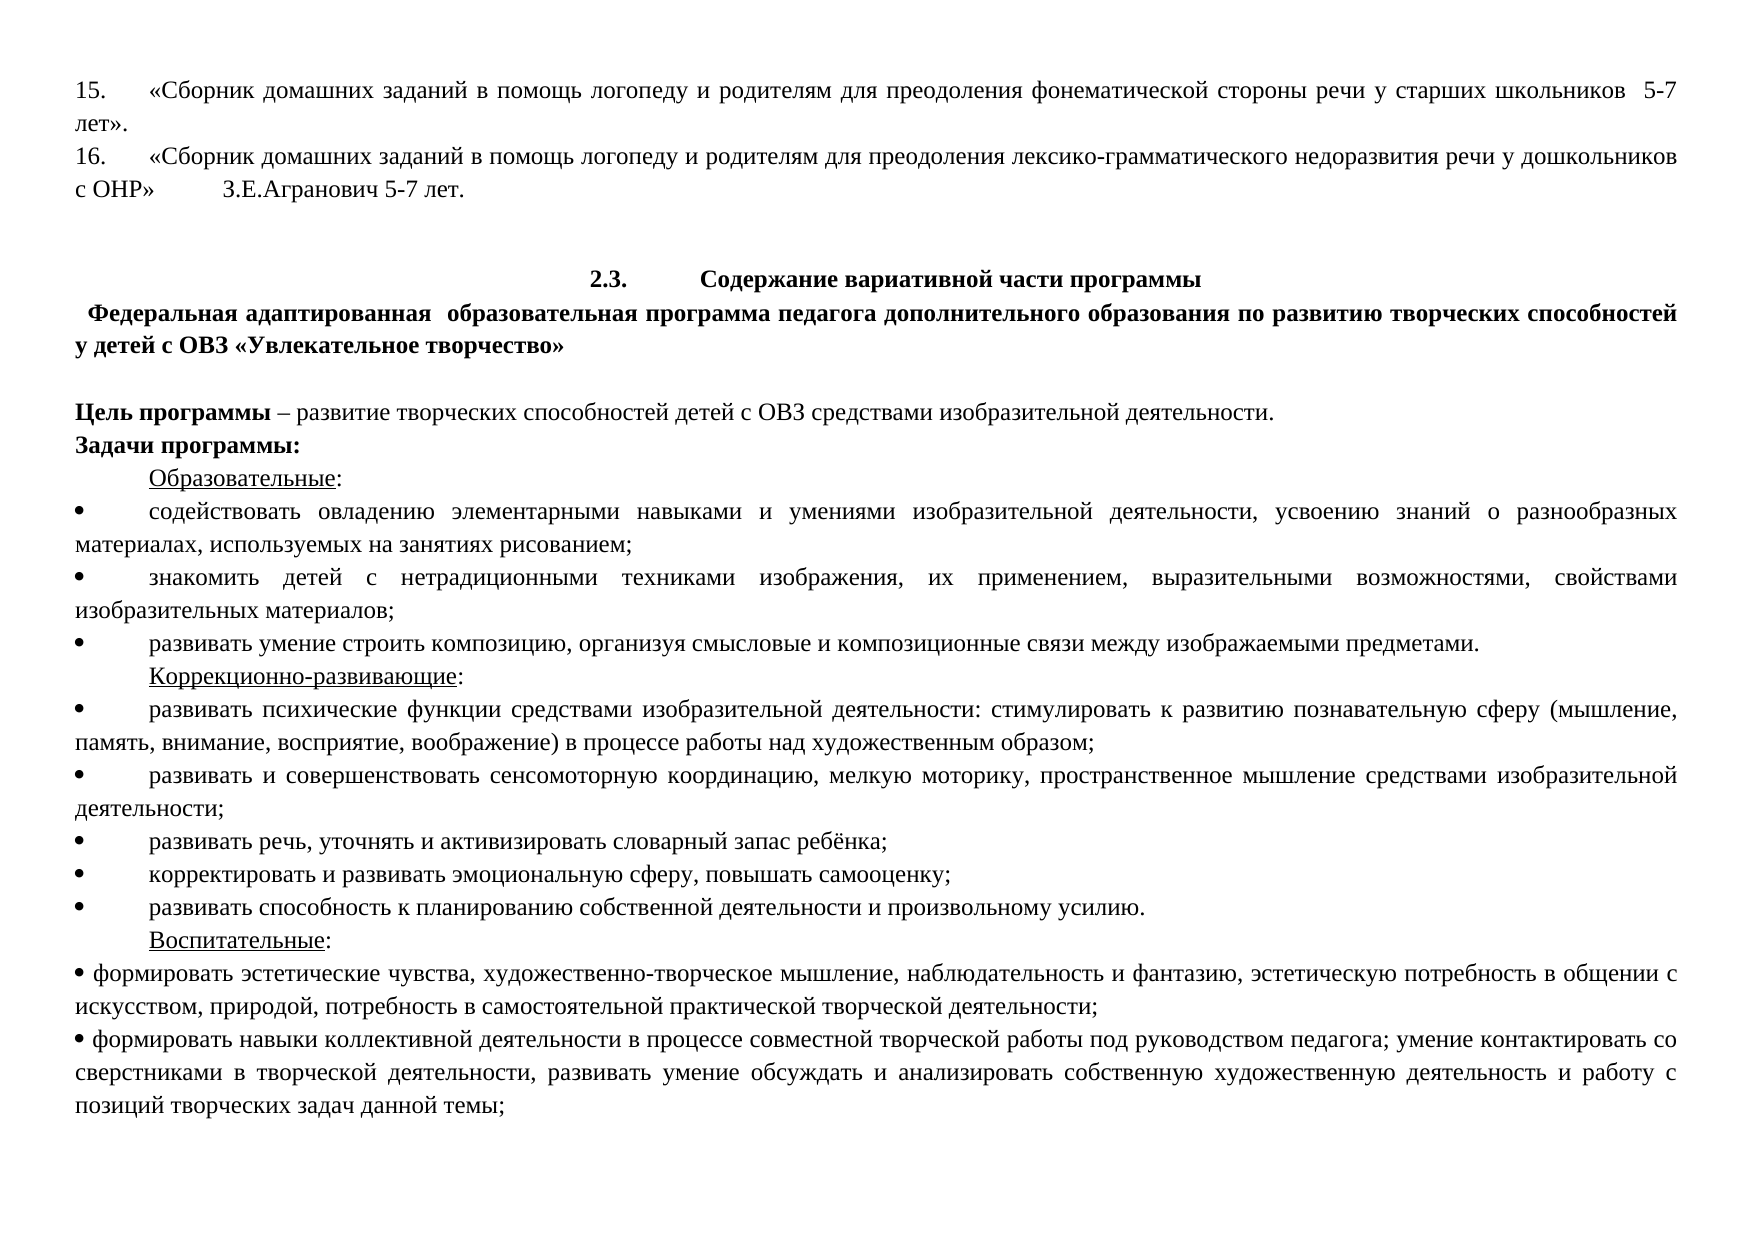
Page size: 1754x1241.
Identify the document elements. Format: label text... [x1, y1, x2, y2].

list развивать умение строить композицию, организуя смысловые и композиционные связи между изображаемыми предметами. [75, 628, 1679, 657]
list «Сборник домашних заданий в помощь логопеду и родителям для преодоления лексико-грамматического недоразвития речи у дошкольников с ОНР» З.Е.Агранович 5-7 лет. [75, 141, 1679, 203]
list знакомить детей с нетрадиционными техниками изображения, их применением, выразительными возможностями, свойствами изобразительных материалов; [75, 562, 1679, 623]
list развивать способность к планированию собственной деятельности и произвольному усилию. [75, 892, 1679, 921]
text формировать навыки коллективной деятельности в процессе совместной творческой работы под руководством педагога; умение контактировать со сверстниками в творческой деятельности, развивать умение обсуждать и анализировать собственную художественную деятельность и работу с позиций творческих задач данной темы; [75, 1024, 1679, 1119]
list развивать психические функции средствами изобразительной деятельности: стимулировать к развитию познавательную сферу (мышление, память, внимание, восприятие, воображение) в процессе работы над художественным образом; [75, 694, 1679, 756]
text Коррекционно-развивающие: [75, 661, 1679, 689]
list развивать речь, уточнять и активизировать словарный запас ребёнка; [75, 826, 1679, 855]
list «Сборник домашних заданий в помощь логопеду и родителям для преодоления фонематической стороны речи у старших школьников 5-7 лет». [75, 75, 1679, 137]
text Федеральная адаптированная образовательная программа педагога дополнительного образования по развитию творческих способностей у детей с ОВЗ «Увлекательное творчество» [75, 298, 1679, 359]
list корректировать и развивать эмоциональную сферу, повышать самооценку; [75, 859, 1679, 888]
text Задачи программы: [75, 430, 1679, 458]
text формировать эстетические чувства, художественно-творческое мышление, наблюдательность и фантазию, эстетическую потребность в общении с искусством, природой, потребность в самостоятельной практической творческой деятельности; [75, 958, 1679, 1020]
list развивать и совершенствовать сенсомоторную координацию, мелкую моторику, пространственное мышление средствами изобразительной деятельности; [75, 760, 1679, 822]
text Цель программы – развитие творческих способностей детей с ОВЗ средствами изобразительной деятельности. [75, 397, 1679, 425]
text Образовательные: [75, 463, 1679, 491]
text Воспитательные: [75, 925, 1679, 954]
list Содержание вариативной части программы [112, 264, 1679, 293]
list содействовать овладению элементарными навыками и умениями изобразительной деятельности, усвоению знаний о разнообразных материалах, используемых на занятиях рисованием; [75, 496, 1679, 557]
